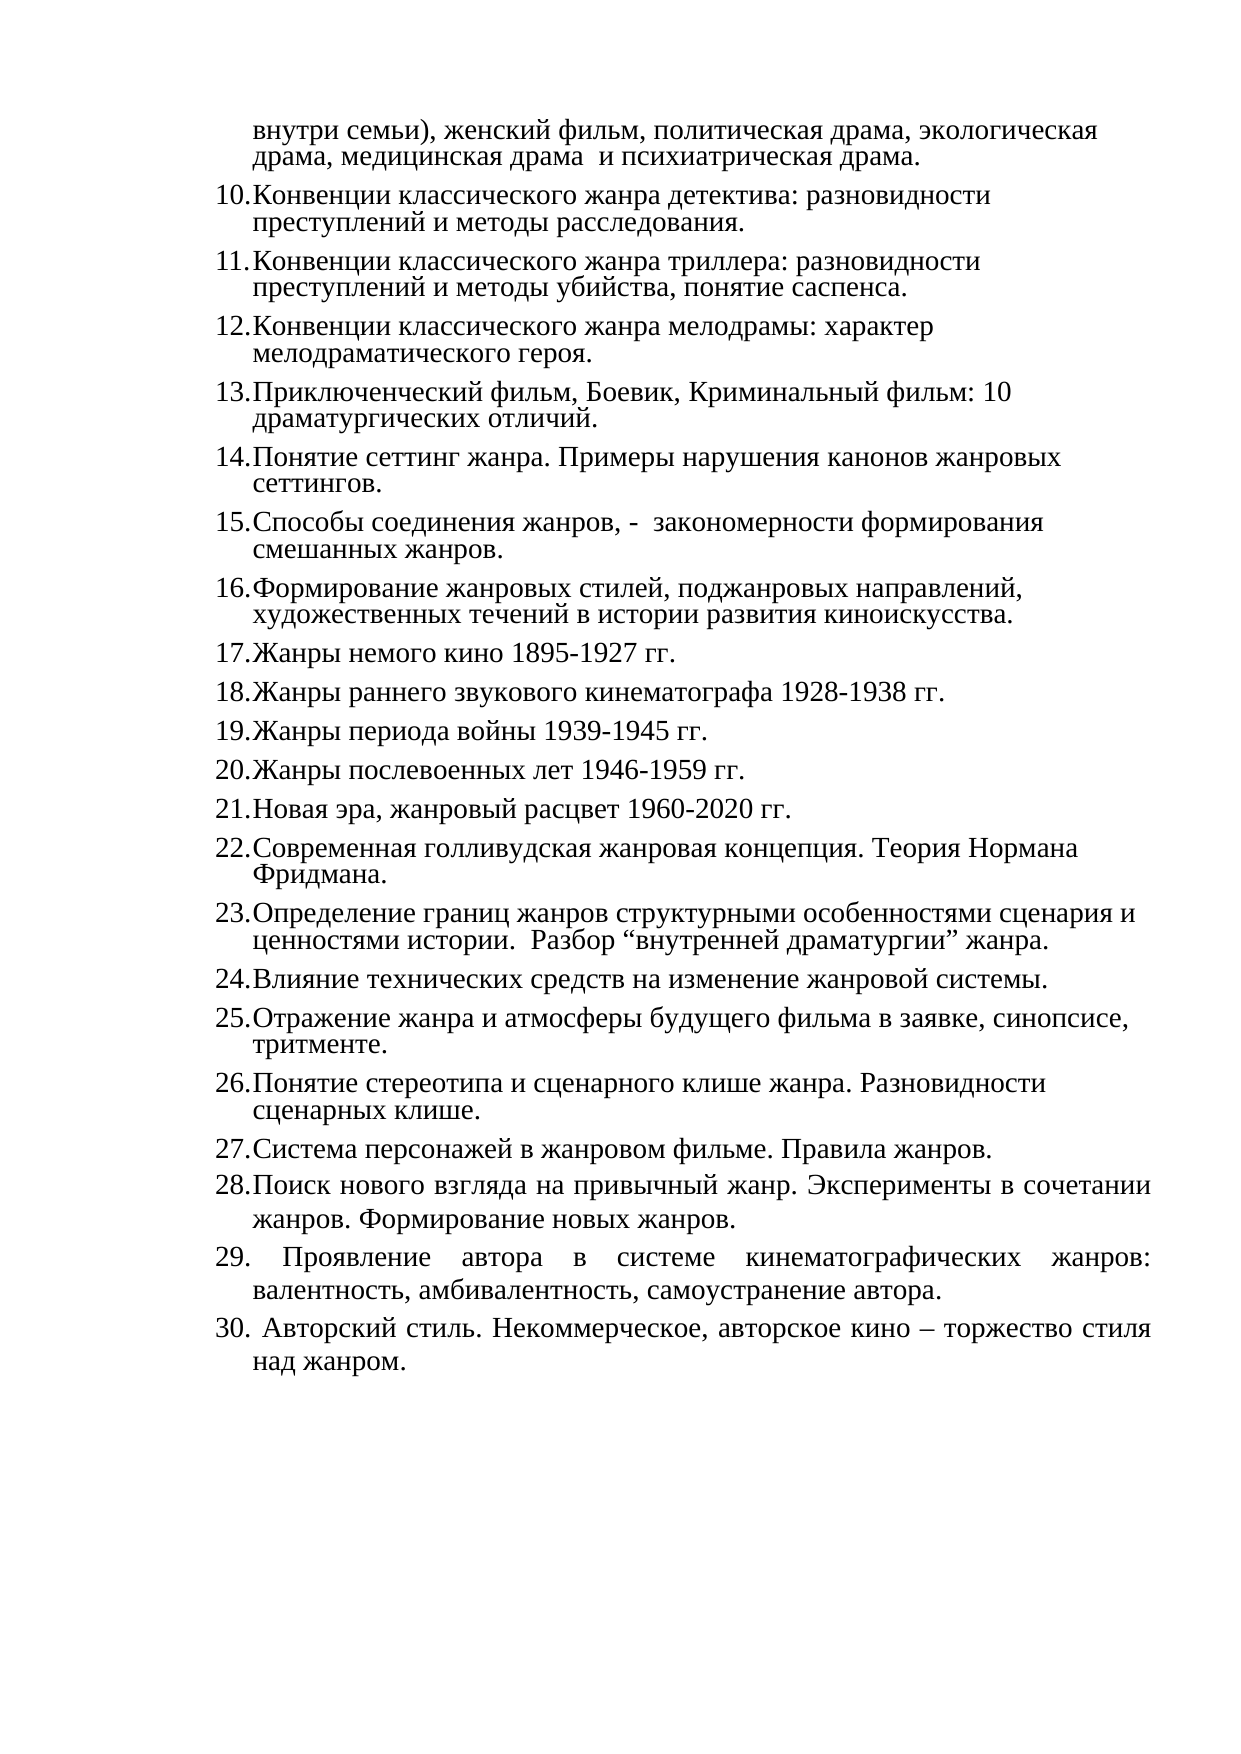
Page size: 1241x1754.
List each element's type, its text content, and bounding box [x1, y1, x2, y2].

list Современная голливудская жанровая концепция. Теория Нормана Фридмана. [215, 836, 1152, 889]
list Система персонажей в жанровом фильме. Правила жанров. [215, 1137, 1152, 1163]
list Поиск нового взгляда на привычный жанр. Эксперименты в сочетании жанров. Формирование новых жанров. [215, 1167, 1152, 1234]
list Способы соединения жанров, - закономерности формирования смешанных жанров. [215, 511, 1152, 563]
list Понятие сеттинг жанра. Примеры нарушения канонов жанровых сеттингов. [215, 445, 1152, 498]
list Авторский стиль. Некоммерческое, авторское кино – торжество стиля над жанром. [215, 1310, 1152, 1377]
list Определение границ жанров структурными особенностями сценария и ценностями истории. Разбор “внутренней драматургии” жанра. [215, 902, 1152, 954]
list Формирование жанровых стилей, поджанровых направлений, художественных течений в истории развития киноискусства. [215, 576, 1152, 629]
list Новая эра, жанровый расцвет 1960-2020 гг. [215, 797, 1152, 824]
list Конвенции классического жанра триллера: разновидности преступлений и методы убийства, понятие саспенса. [215, 249, 1152, 302]
list Понятие стереотипа и сценарного клише жанра. Разновидности сценарных клише. [215, 1071, 1152, 1124]
list Отражение жанра и атмосферы будущего фильма в заявке, синопсисе, тритменте. [215, 1006, 1152, 1059]
list Конвенции классического жанра мелодрамы: характер мелодраматического героя. [215, 314, 1152, 367]
list Приключенческий фильм, Боевик, Криминальный фильм: 10 драматургических отличий. [215, 380, 1152, 433]
list Жанры послевоенных лет 1946-1959 гг. [215, 758, 1152, 785]
list Жанры немого кино 1895-1927 гг. [215, 641, 1152, 668]
list Влияние технических средств на изменение жанровой системы. [215, 967, 1152, 993]
list Конвенции классического жанра детектива: разновидности преступлений и методы расследования. [215, 183, 1152, 236]
list Жанры периода войны 1939-1945 гг. [215, 719, 1152, 746]
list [215, 118, 1152, 171]
list Проявление автора в системе кинематографических жанров: валентность, амбивалентность, самоустранение автора. [215, 1239, 1152, 1306]
list Жанры раннего звукового кинематографа 1928-1938 гг. [215, 680, 1152, 707]
